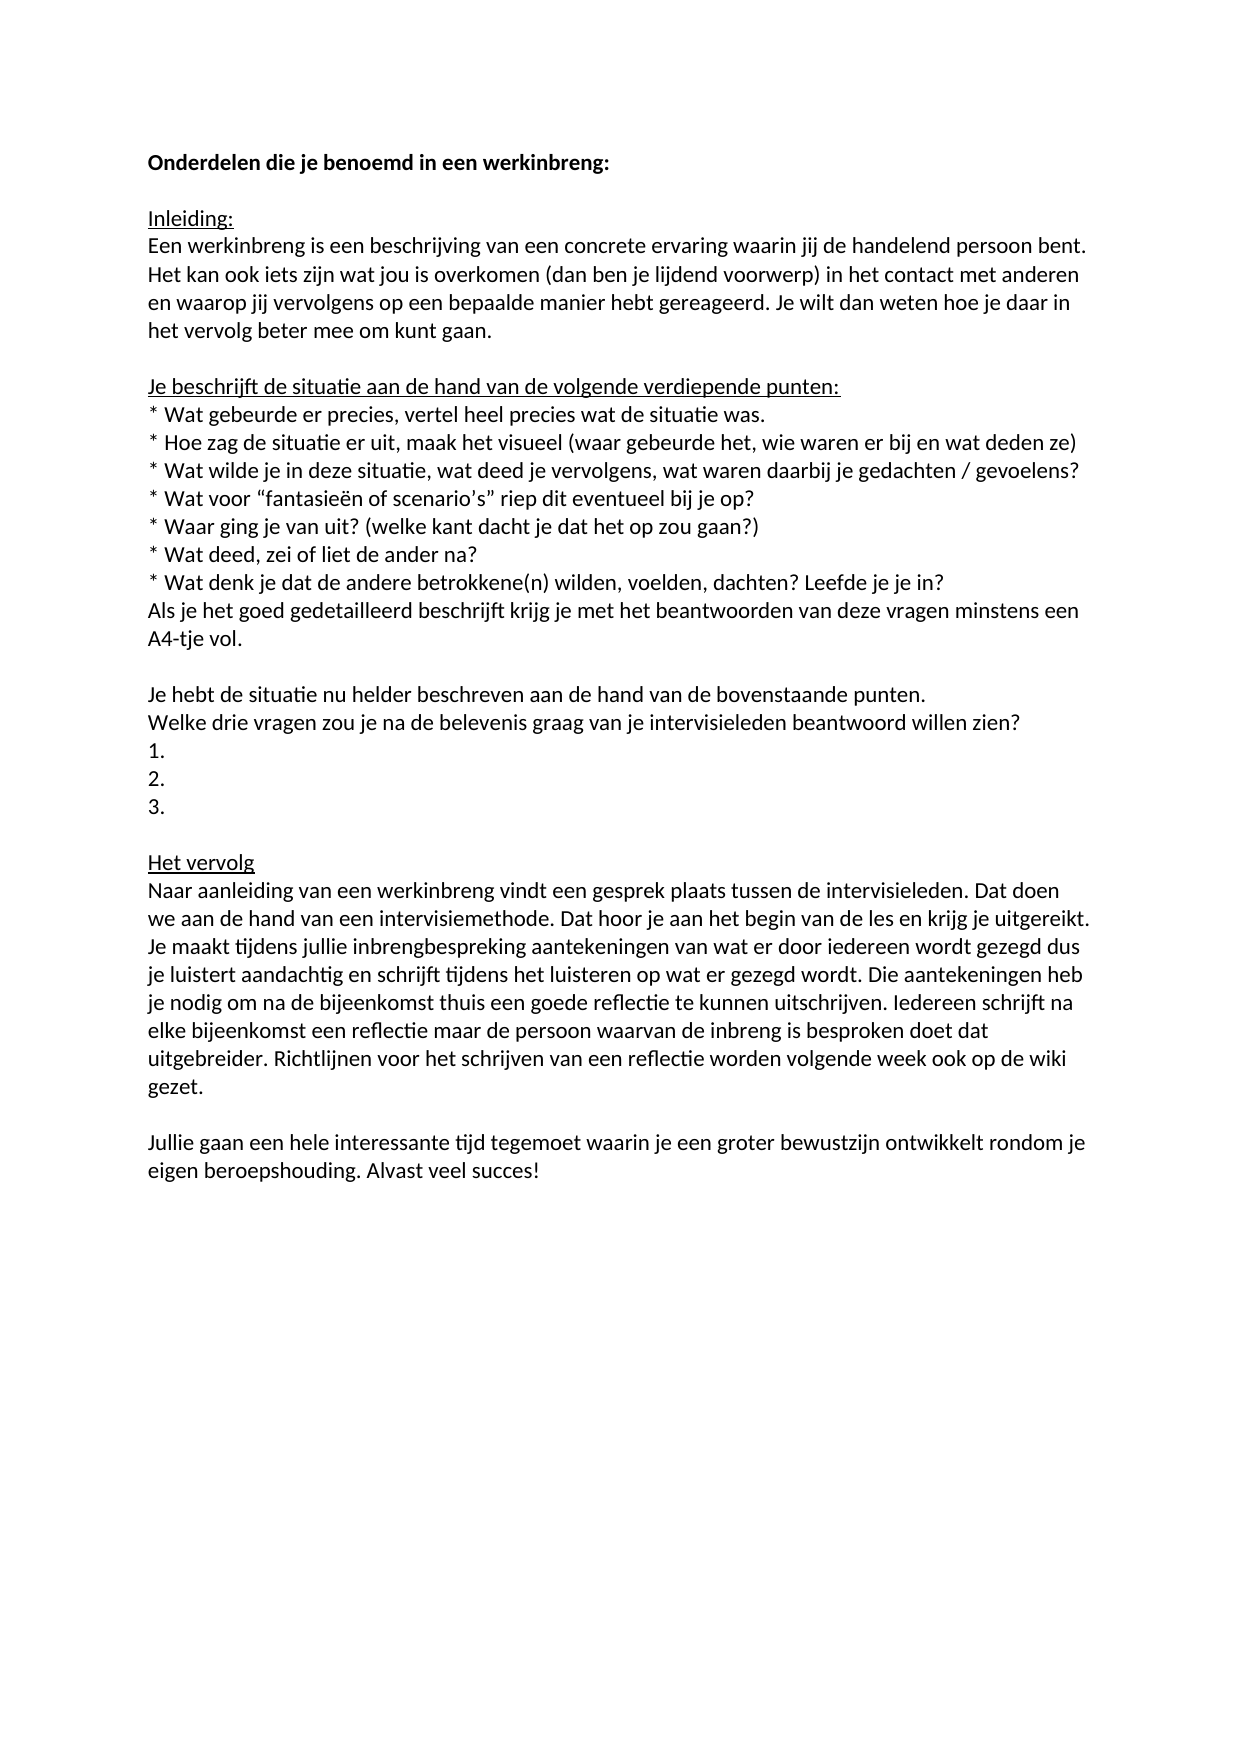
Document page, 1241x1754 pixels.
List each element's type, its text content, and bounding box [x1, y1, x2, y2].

text Je hebt de situatie nu helder beschreven aan de hand van de bovenstaande punten. [148, 680, 1093, 708]
text Een werkinbreng is een beschrijving van een concrete ervaring waarin jij de handelend persoon bent. Het kan ook iets zijn wat jou is overkomen (dan ben je lijdend voorwerp) in het contact met anderen en waarop jij vervolgens op een bepaalde manier hebt gereageerd. Je wilt dan weten hoe je daar in het vervolg beter mee om kunt gaan. [148, 232, 1093, 344]
text * Waar ging je van uit? (welke kant dacht je dat het op zou gaan?) [148, 512, 1093, 540]
text * Hoe zag de situatie er uit, maak het visueel (waar gebeurde het, wie waren er bij en wat deden ze) [148, 428, 1093, 456]
text * Wat wilde je in deze situatie, wat deed je vervolgens, wat waren daarbij je gedachten / gevoelens? [148, 456, 1093, 484]
text Inleiding: [148, 204, 1093, 232]
text * Wat voor “fantasieën of scenario’s” riep dit eventueel bij je op? [148, 484, 1093, 512]
text * Wat gebeurde er precies, vertel heel precies wat de situatie was. [148, 400, 1093, 428]
text * Wat deed, zei of liet de ander na? [148, 540, 1093, 568]
text Je beschrijft de situatie aan de hand van de volgende verdiepende punten: [148, 372, 1093, 400]
text * Wat denk je dat de andere betrokkene(n) wilden, voelden, dachten? Leefde je je in? [148, 568, 1093, 596]
text Naar aanleiding van een werkinbreng vindt een gesprek plaats tussen de intervisieleden. Dat doen we aan de hand van een intervisiemethode. Dat hoor je aan het begin van de les en krijg je uitgereikt. Je maakt tijdens jullie inbrengbespreking aantekeningen van wat er door iedereen wordt gezegd dus je luistert aandachtig en schrijft tijdens het luisteren op wat er gezegd wordt. Die aantekeningen heb je nodig om na de bijeenkomst thuis een goede reflectie te kunnen uitschrijven. Iedereen schrijft na elke bijeenkomst een reflectie maar de persoon waarvan de inbreng is besproken doet dat uitgebreider. Richtlijnen voor het schrijven van een reflectie worden volgende week ook op de wiki gezet. [148, 876, 1093, 1100]
text Jullie gaan een hele interessante tijd tegemoet waarin je een groter bewustzijn ontwikkelt rondom je eigen beroepshouding. Alvast veel succes! [148, 1128, 1093, 1184]
text Onderdelen die je benoemd in een werkinbreng: [148, 148, 1093, 176]
text Het vervolg [148, 848, 1093, 876]
text Welke drie vragen zou je na de belevenis graag van je intervisieleden beantwoord willen zien? [148, 708, 1093, 736]
text Als je het goed gedetailleerd beschrijft krijg je met het beantwoorden van deze vragen minstens een A4-tje vol. [148, 596, 1093, 652]
